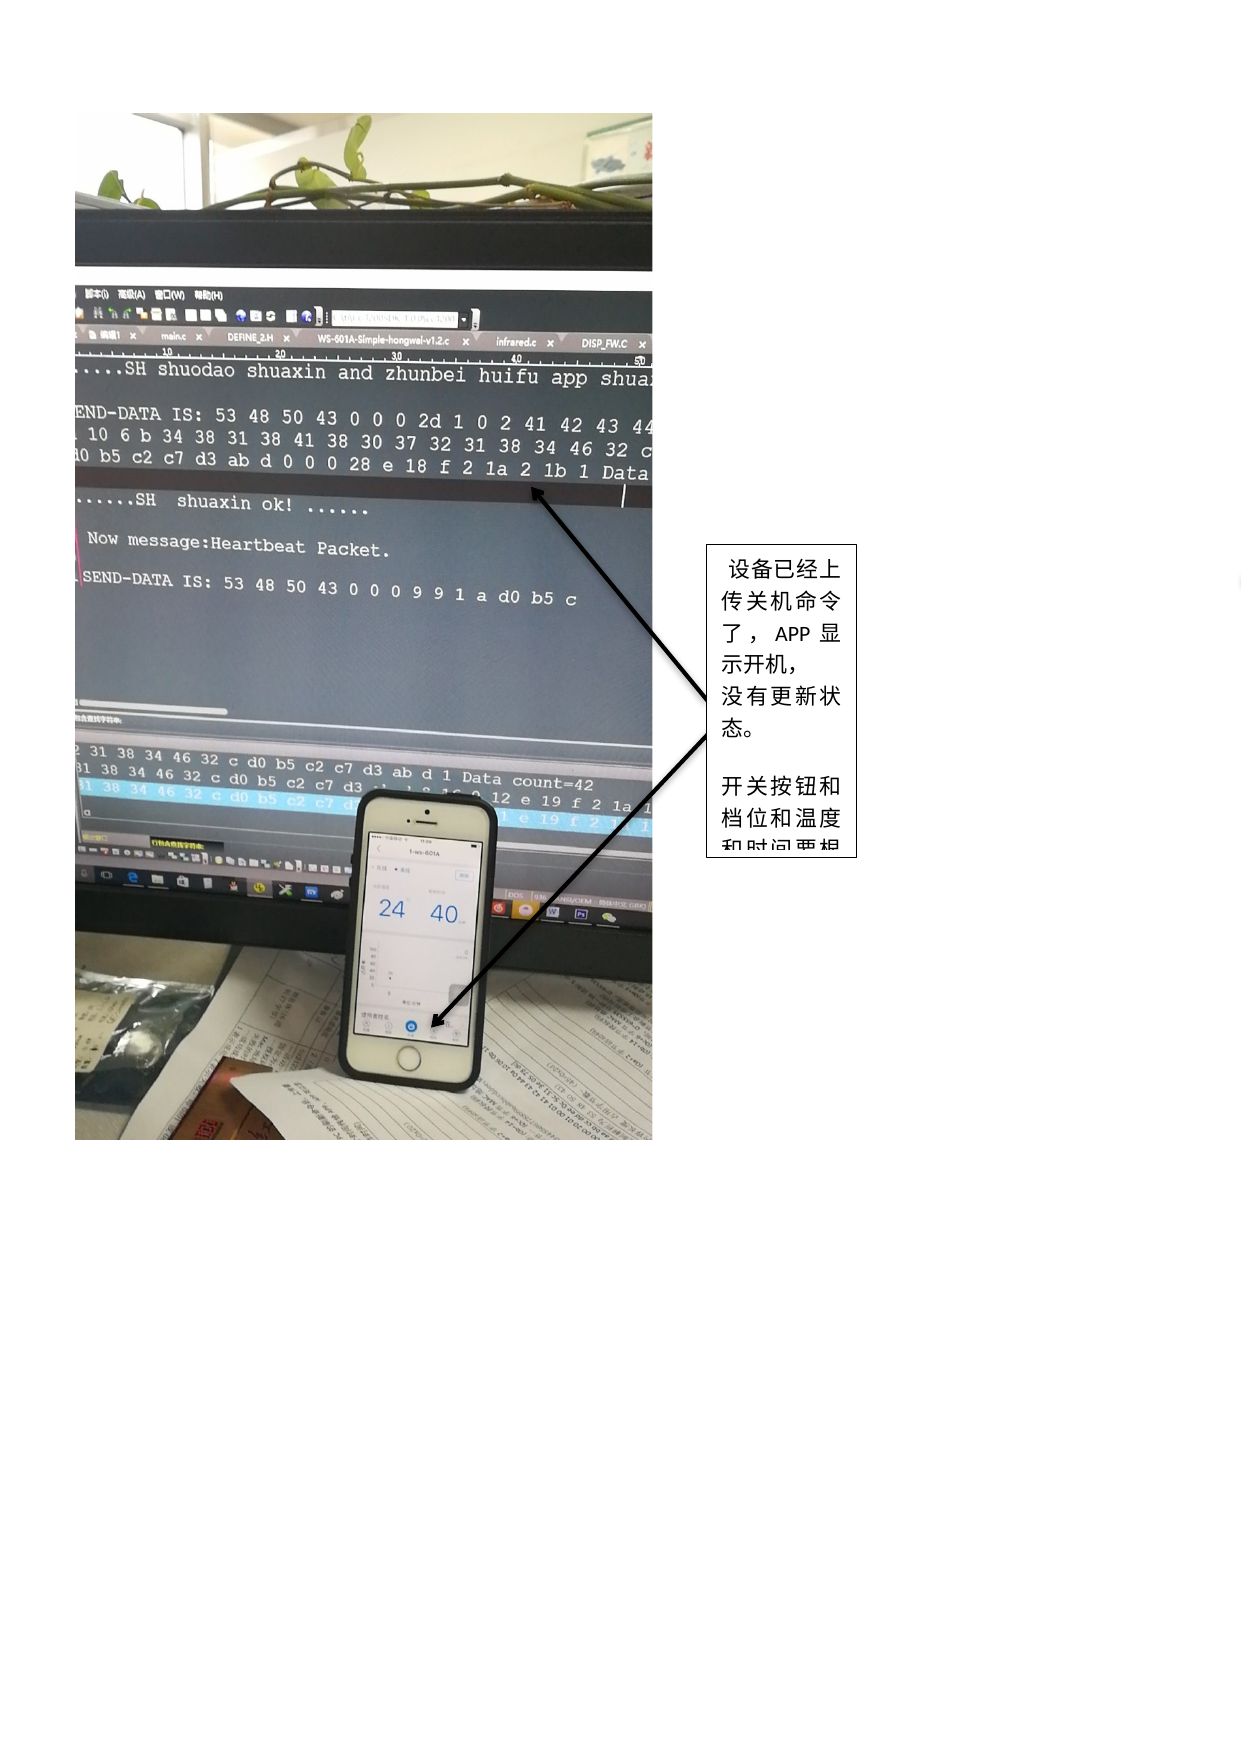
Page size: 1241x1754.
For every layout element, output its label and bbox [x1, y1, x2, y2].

picture [75, 113, 653, 1140]
